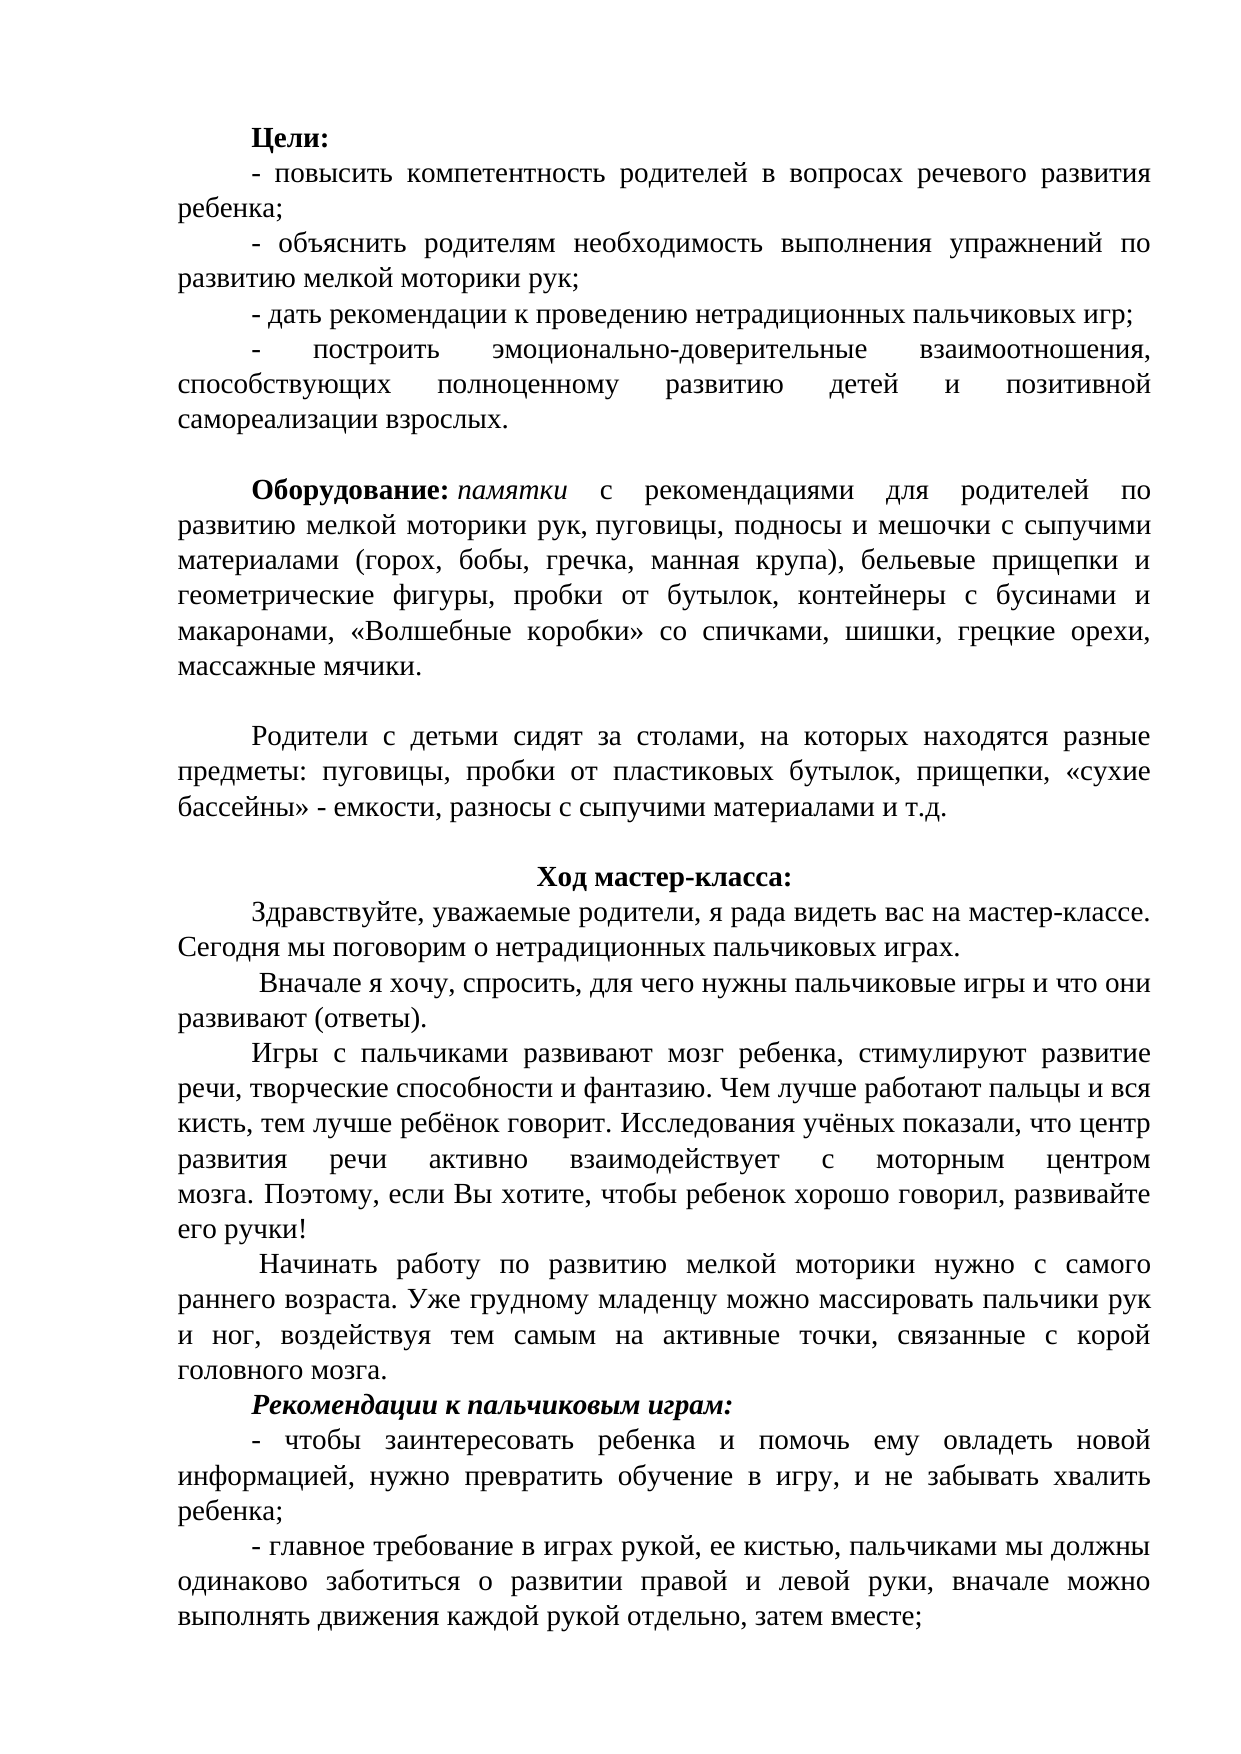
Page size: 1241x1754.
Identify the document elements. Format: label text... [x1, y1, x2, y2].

text Вначале я хочу, спросить, для чего нужны пальчиковые игры и что они развивают (ответы). [177, 963, 1152, 1033]
text - главное требование в играх рукой, ее кистью, пальчиками мы должны одинаково заботиться о развитии правой и левой руки, вначале можно выполнять движения каждой рукой отдельно, затем вместе; [177, 1526, 1152, 1632]
text - дать рекомендации к проведению нетрадиционных пальчиковых игр; [177, 294, 1152, 329]
text - чтобы заинтересовать ребенка и помочь ему овладеть новой информацией, нужно превратить обучение в игру, и не забывать хвалить ребенка; [177, 1421, 1152, 1526]
text Здравствуйте, уважаемые родители, я рада видеть вас на мастер-классе. Сегодня мы поговорим о нетрадиционных пальчиковых играх. [177, 893, 1152, 963]
text Цели: [177, 118, 1152, 153]
text Родители с детьми сидят за столами, на которых находятся разные предметы: пуговицы, пробки от пластиковых бутылок, прищепки, «сухие бассейны» - емкости, разносы с сыпучими материалами и т.д. [177, 717, 1152, 822]
text - повысить компетентность родителей в вопросах речевого развития ребенка; [177, 153, 1152, 224]
text Рекомендации к пальчиковым играм: [177, 1386, 1152, 1421]
text Оборудование: памятки с рекомендациями для родителей по развитию мелкой моторики рук, пуговицы, подносы и мешочки с сыпучими материалами (горох, бобы, гречка, манная крупа), бельевые прищепки и геометрические фигуры, пробки от бутылок, контейнеры с бусинами и макаронами, «Волшебные коробки» со спичками, шишки, грецкие орехи, массажные мячики. [177, 470, 1152, 681]
text - объяснить родителям необходимость выполнения упражнений по развитию мелкой моторики рук; [177, 224, 1152, 294]
text Игры с пальчиками развивают мозг ребенка, стимулируют развитие речи, творческие способности и фантазию. Чем лучше работают пальцы и вся кисть, тем лучше ребёнок говорит. Исследования учёных показали, что центр развития речи активно взаимодействует с моторным центром мозга. Поэтому, если Вы хотите, чтобы ребенок хорошо говорил, развивайте его ручки! [177, 1033, 1152, 1245]
text Начинать работу по развитию мелкой моторики нужно с самого раннего возраста. Уже грудному младенцу можно массировать пальчики рук и ног, воздействуя тем самым на активные точки, связанные с корой головного мозга. [177, 1245, 1152, 1386]
text - построить эмоционально-доверительные взаимоотношения, способствующих полноценному развитию детей и позитивной самореализации взрослых. [177, 329, 1152, 435]
text Ход мастер-класса: [177, 857, 1152, 893]
